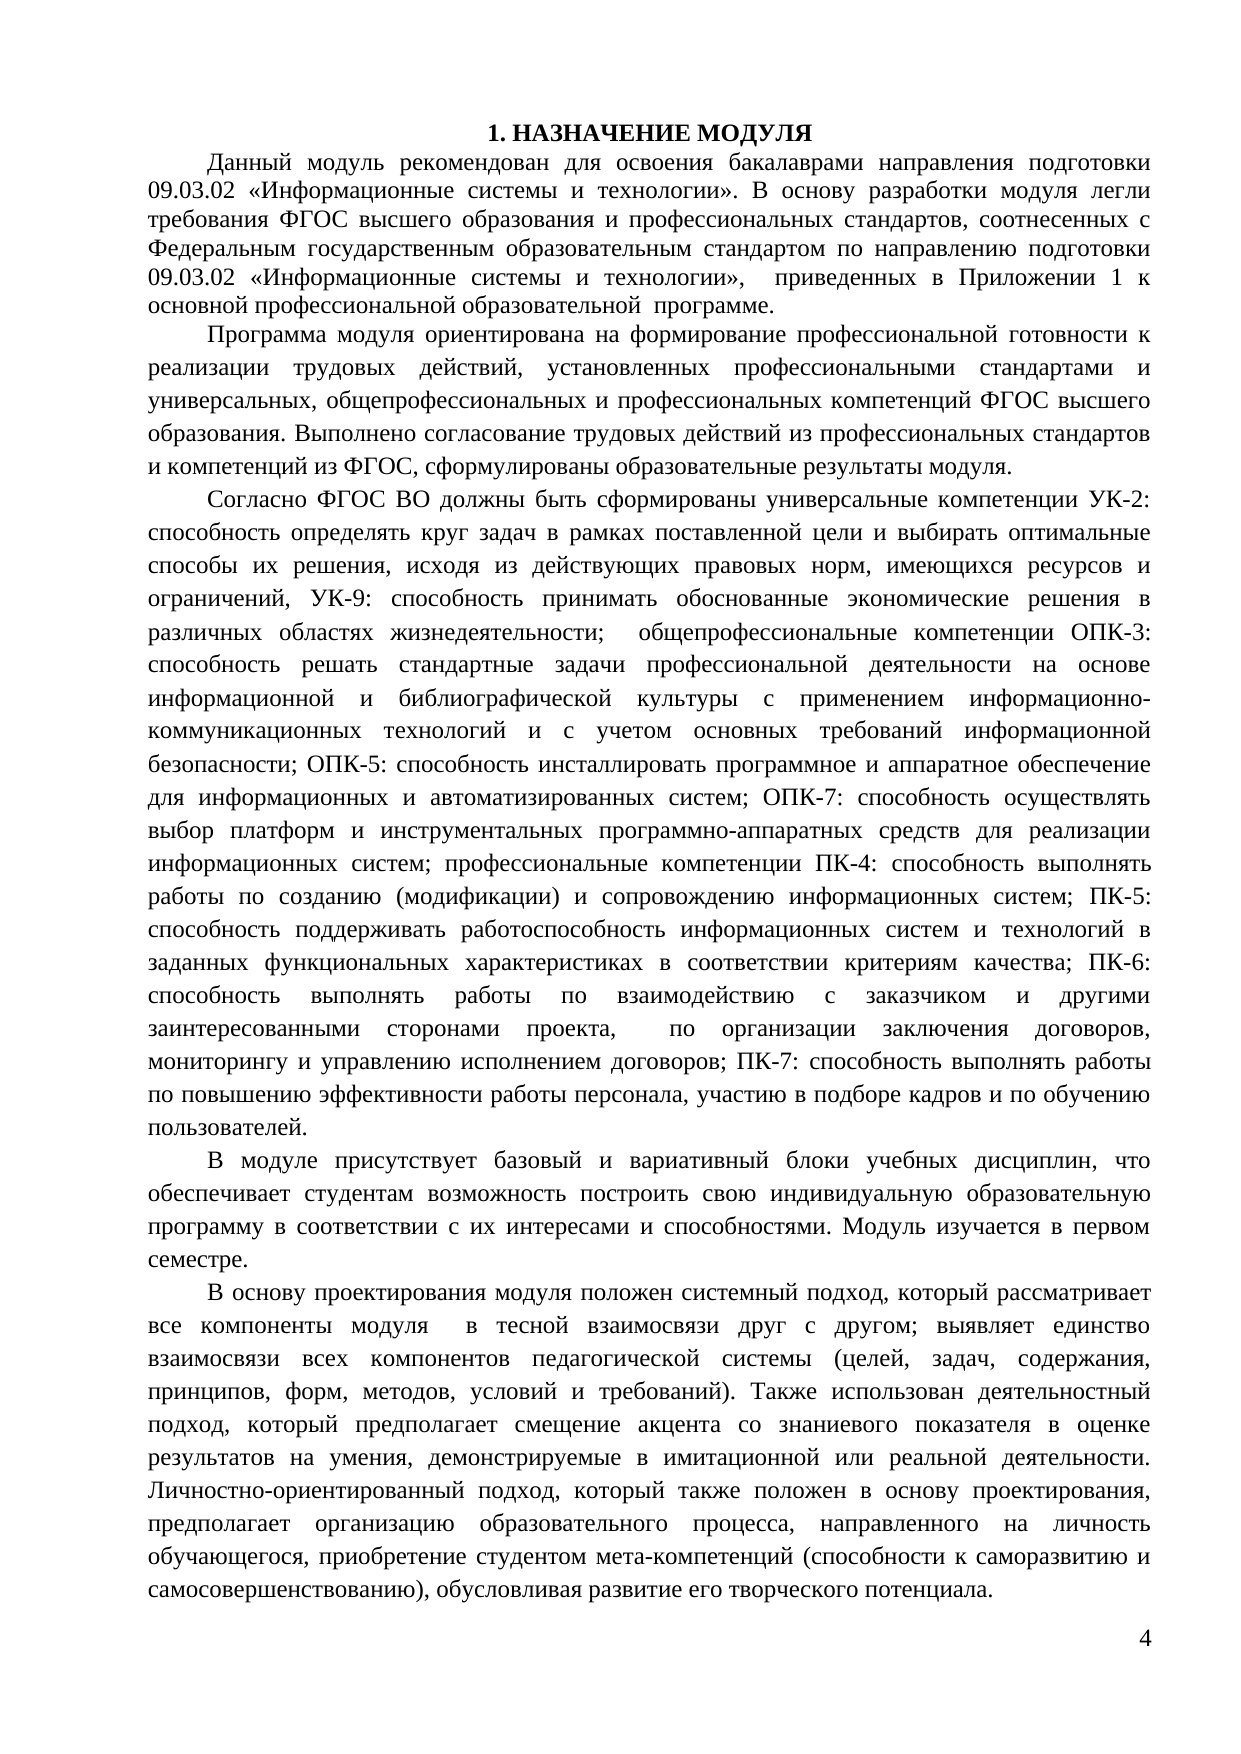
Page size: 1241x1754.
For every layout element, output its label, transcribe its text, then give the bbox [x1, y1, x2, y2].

text Программа модуля ориентирована на формирование профессиональной готовности к реализации трудовых действий, установленных профессиональными стандартами и универсальных, общепрофессиональных и профессиональных компетенций ФГОС высшего образования. Выполнено согласование трудовых действий из профессиональных стандартов и компетенций из ФГОС, сформулированы образовательные результаты модуля. [148, 319, 1152, 480]
text Согласно ФГОС ВО должны быть сформированы универсальные компетенции УК-2: способность определять круг задач в рамках поставленной цели и выбирать оптимальные способы их решения, исходя из действующих правовых норм, имеющихся ресурсов и ограничений, УК-9: способность принимать обоснованные экономические решения в различных областях жизнедеятельности; общепрофессиональные компетенции ОПК-3: способность решать стандартные задачи профессиональной деятельности на основе информационной и библиографической культуры с применением информационно-коммуникационных технологий и с учетом основных требований информационной безопасности; ОПК-5: способность инсталлировать программное и аппаратное обеспечение для информационных и автоматизированных систем; ОПК-7: способность осуществлять выбор платформ и инструментальных программно-аппаратных средств для реализации информационных систем; профессиональные компетенции ПК-4: способность выполнять работы по созданию (модификации) и сопровождению информационных систем; ПК-5: способность поддерживать работоспособность информационных систем и технологий в заданных функциональных характеристиках в соответствии критериям качества; ПК-6: способность выполнять работы по взаимодействию с заказчиком и другими заинтересованными сторонами проекта, по организации заключения договоров, мониторингу и управлению исполнением договоров; ПК-7: способность выполнять работы по повышению эффективности работы персонала, участию в подборе кадров и по обучению пользователей. [148, 484, 1152, 1141]
text В модуле присутствует базовый и вариативный блоки учебных дисциплин, что обеспечивает студентам возможность построить свою индивидуальную образовательную программу в соответствии с их интересами и способностями. Модуль изучается в первом семестре. [148, 1145, 1152, 1273]
text 1. назначение модуля [148, 118, 1152, 147]
text Данный модуль рекомендован для освоения бакалаврами направления подготовки 09.03.02 «Информационные системы и технологии». В основу разработки модуля легли требования ФГОС высшего образования и профессиональных стандартов, соотнесенных с Федеральным государственным образовательным стандартом по направлению подготовки 09.03.02 «Информационные системы и технологии», приведенных в Приложении 1 к основной профессиональной образовательной программе. [148, 147, 1152, 319]
text В основу проектирования модуля положен системный подход, который рассматривает все компоненты модуля в тесной взаимосвязи друг с другом; выявляет единство взаимосвязи всех компонентов педагогической системы (целей, задач, содержания, принципов, форм, методов, условий и требований). Также использован деятельностный подход, который предполагает смещение акцента со знаниевого показателя в оценке результатов на умения, демонстрируемые в имитационной или реальной деятельности. Личностно-ориентированный подход, который также положен в основу проектирования, предполагает организацию образовательного процесса, направленного на личность обучающегося, приобретение студентом мета-компетенций (способности к саморазвитию и самосовершенствованию), обусловливая развитие его творческого потенциала. [148, 1277, 1152, 1603]
